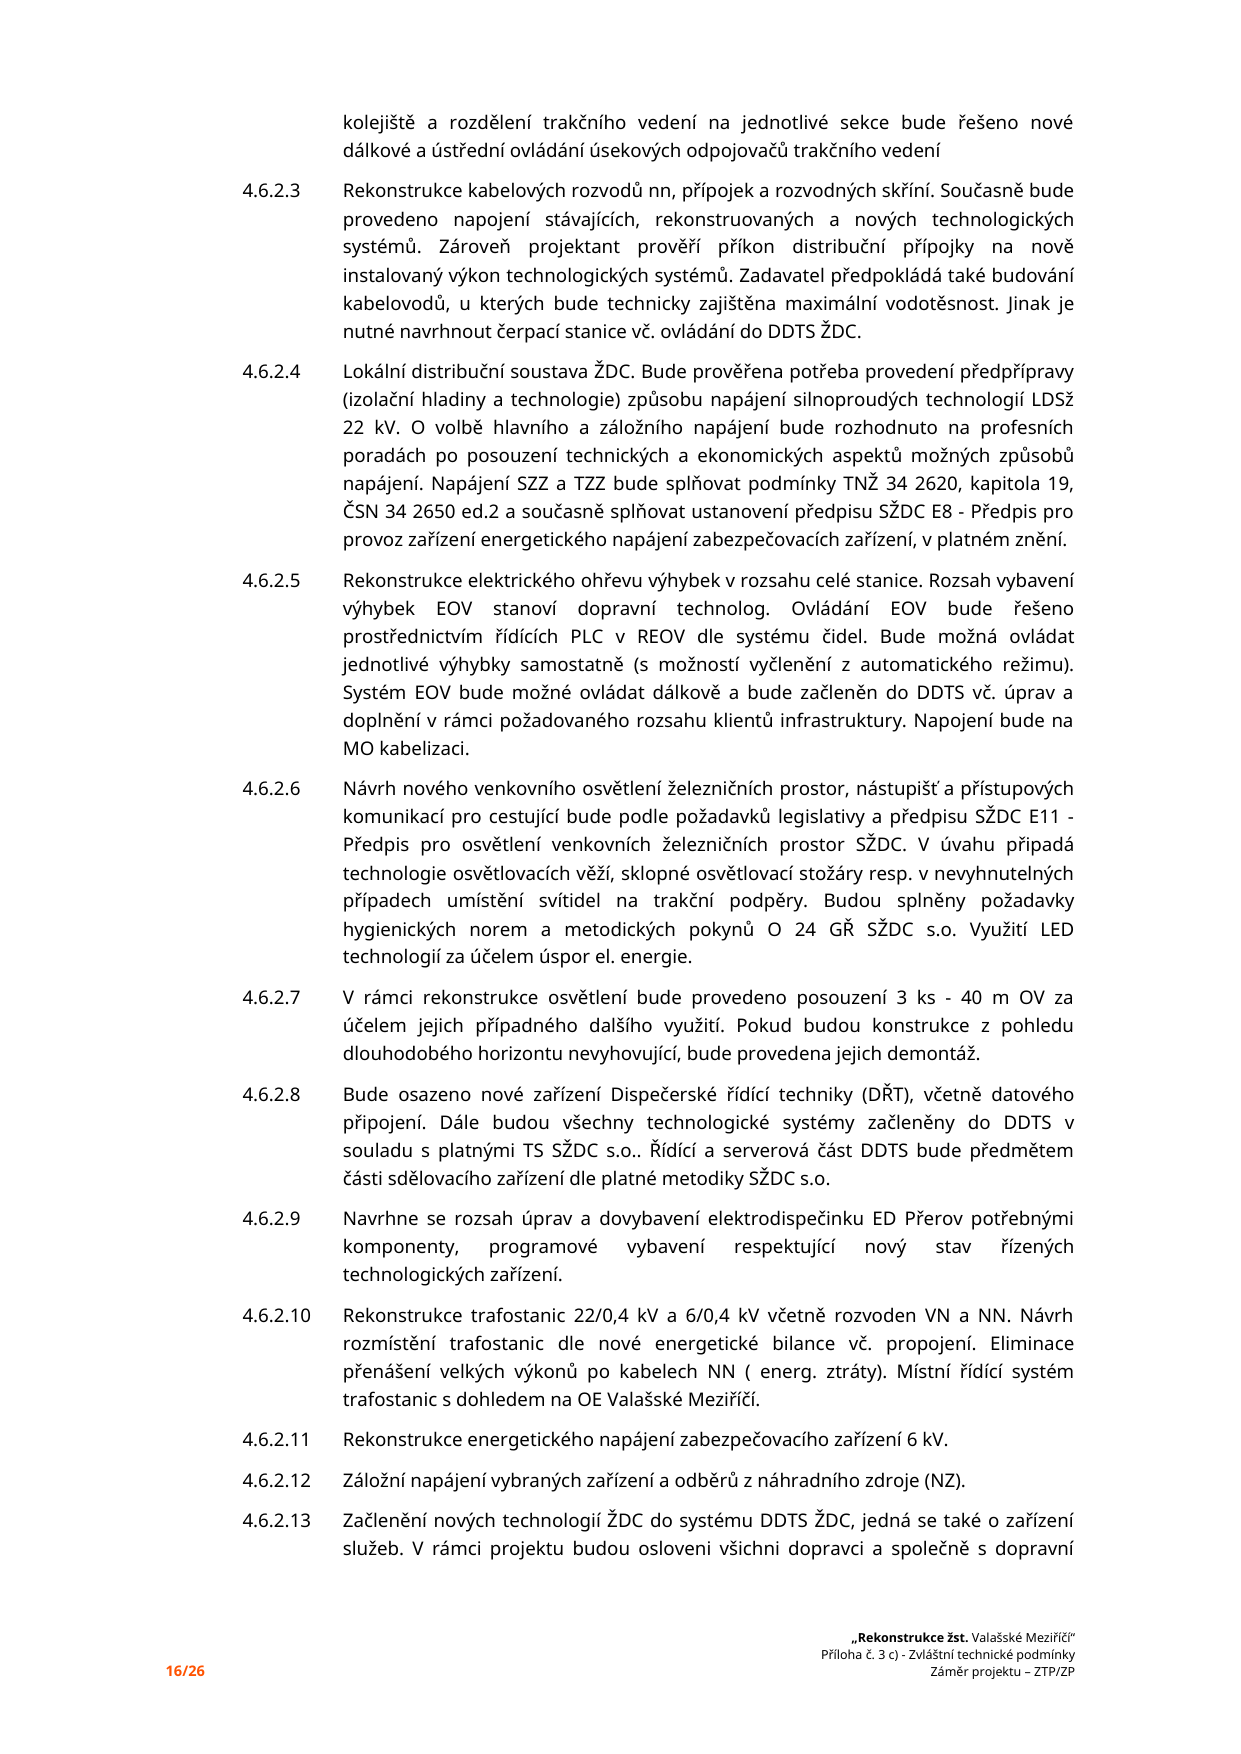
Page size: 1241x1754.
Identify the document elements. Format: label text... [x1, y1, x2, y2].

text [242, 109, 1075, 163]
text V rámci rekonstrukce osvětlení bude provedeno posouzení 3 ks - 40 m OV za účelem jejich případného dalšího využití. Pokud budou konstrukce z pohledu dlouhodobého horizontu nevyhovující, bude provedena jejich demontáž. [242, 984, 1075, 1066]
text Návrh nového venkovního osvětlení železničních prostor, nástupišť a přístupových komunikací pro cestující bude podle požadavků legislativy a předpisu SŽDC E11 - Předpis pro osvětlení venkovních železničních prostor SŽDC. V úvahu připadá technologie osvětlovacích věží, sklopné osvětlovací stožáry resp. v nevyhnutelných případech umístění svítidel na trakční podpěry. Budou splněny požadavky hygienických norem a metodických pokynů O 24 GŘ SŽDC s.o. Využití LED technologií za účelem úspor el. energie. [242, 776, 1075, 969]
text Záložní napájení vybraných zařízení a odběrů z náhradního zdroje (NZ). [242, 1467, 1075, 1493]
text Lokální distribuční soustava ŽDC. Bude prověřena potřeba provedení předpřípravy (izolační hladiny a technologie) způsobu napájení silnoproudých technologií LDSž 22 kV. O volbě hlavního a záložního napájení bude rozhodnuto na profesních poradách po posouzení technických a ekonomických aspektů možných způsobů napájení. Napájení SZZ a TZZ bude splňovat podmínky TNŽ 34 2620, kapitola 19, ČSN 34 2650 ed.2 a současně splňovat ustanovení předpisu SŽDC E8 - Předpis pro provoz zařízení energetického napájení zabezpečovacích zařízení, v platném znění. [242, 358, 1075, 552]
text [242, 1508, 1075, 1561]
text Rekonstrukce energetického napájení zabezpečovacího zařízení 6 kV. [242, 1427, 1075, 1452]
text Rekonstrukce elektrického ohřevu výhybek v rozsahu celé stanice. Rozsah vybavení výhybek EOV stanoví dopravní technolog. Ovládání EOV bude řešeno prostřednictvím řídících PLC v REOV dle systému čidel. Bude možná ovládat jednotlivé výhybky samostatně (s možností vyčlenění z automatického režimu). Systém EOV bude možné ovládat dálkově a bude začleněn do DDTS vč. úprav a doplnění v rámci požadovaného rozsahu klientů infrastruktury. Napojení bude na MO kabelizaci. [242, 567, 1075, 761]
text Navrhne se rozsah úprav a dovybavení elektrodispečinku ED Přerov potřebnými komponenty, programové vybavení respektující nový stav řízených technologických zařízení. [242, 1206, 1075, 1287]
text Rekonstrukce trafostanic 22/0,4 kV a 6/0,4 kV včetně rozvoden VN a NN. Návrh rozmístění trafostanic dle nové energetické bilance vč. propojení. Eliminace přenášení velkých výkonů po kabelech NN ( energ. ztráty). Místní řídící systém trafostanic s dohledem na OE Valašské Meziříčí. [242, 1302, 1075, 1412]
text Rekonstrukce kabelových rozvodů nn, přípojek a rozvodných skříní. Současně bude provedeno napojení stávajících, rekonstruovaných a nových technologických systémů. Zároveň projektant prověří příkon distribuční přípojky na nově instalovaný výkon technologických systémů. Zadavatel předpokládá také budování kabelovodů, u kterých bude technicky zajištěna maximální vodotěsnost. Jinak je nutné navrhnout čerpací stanice vč. ovládání do DDTS ŽDC. [242, 178, 1075, 343]
text Bude osazeno nové zařízení Dispečerské řídící techniky (DŘT), včetně datového připojení. Dále budou všechny technologické systémy začleněny do DDTS v souladu s platnými TS SŽDC s.o.. Řídící a serverová část DDTS bude předmětem části sdělovacího zařízení dle platné metodiky SŽDC s.o. [242, 1081, 1075, 1191]
